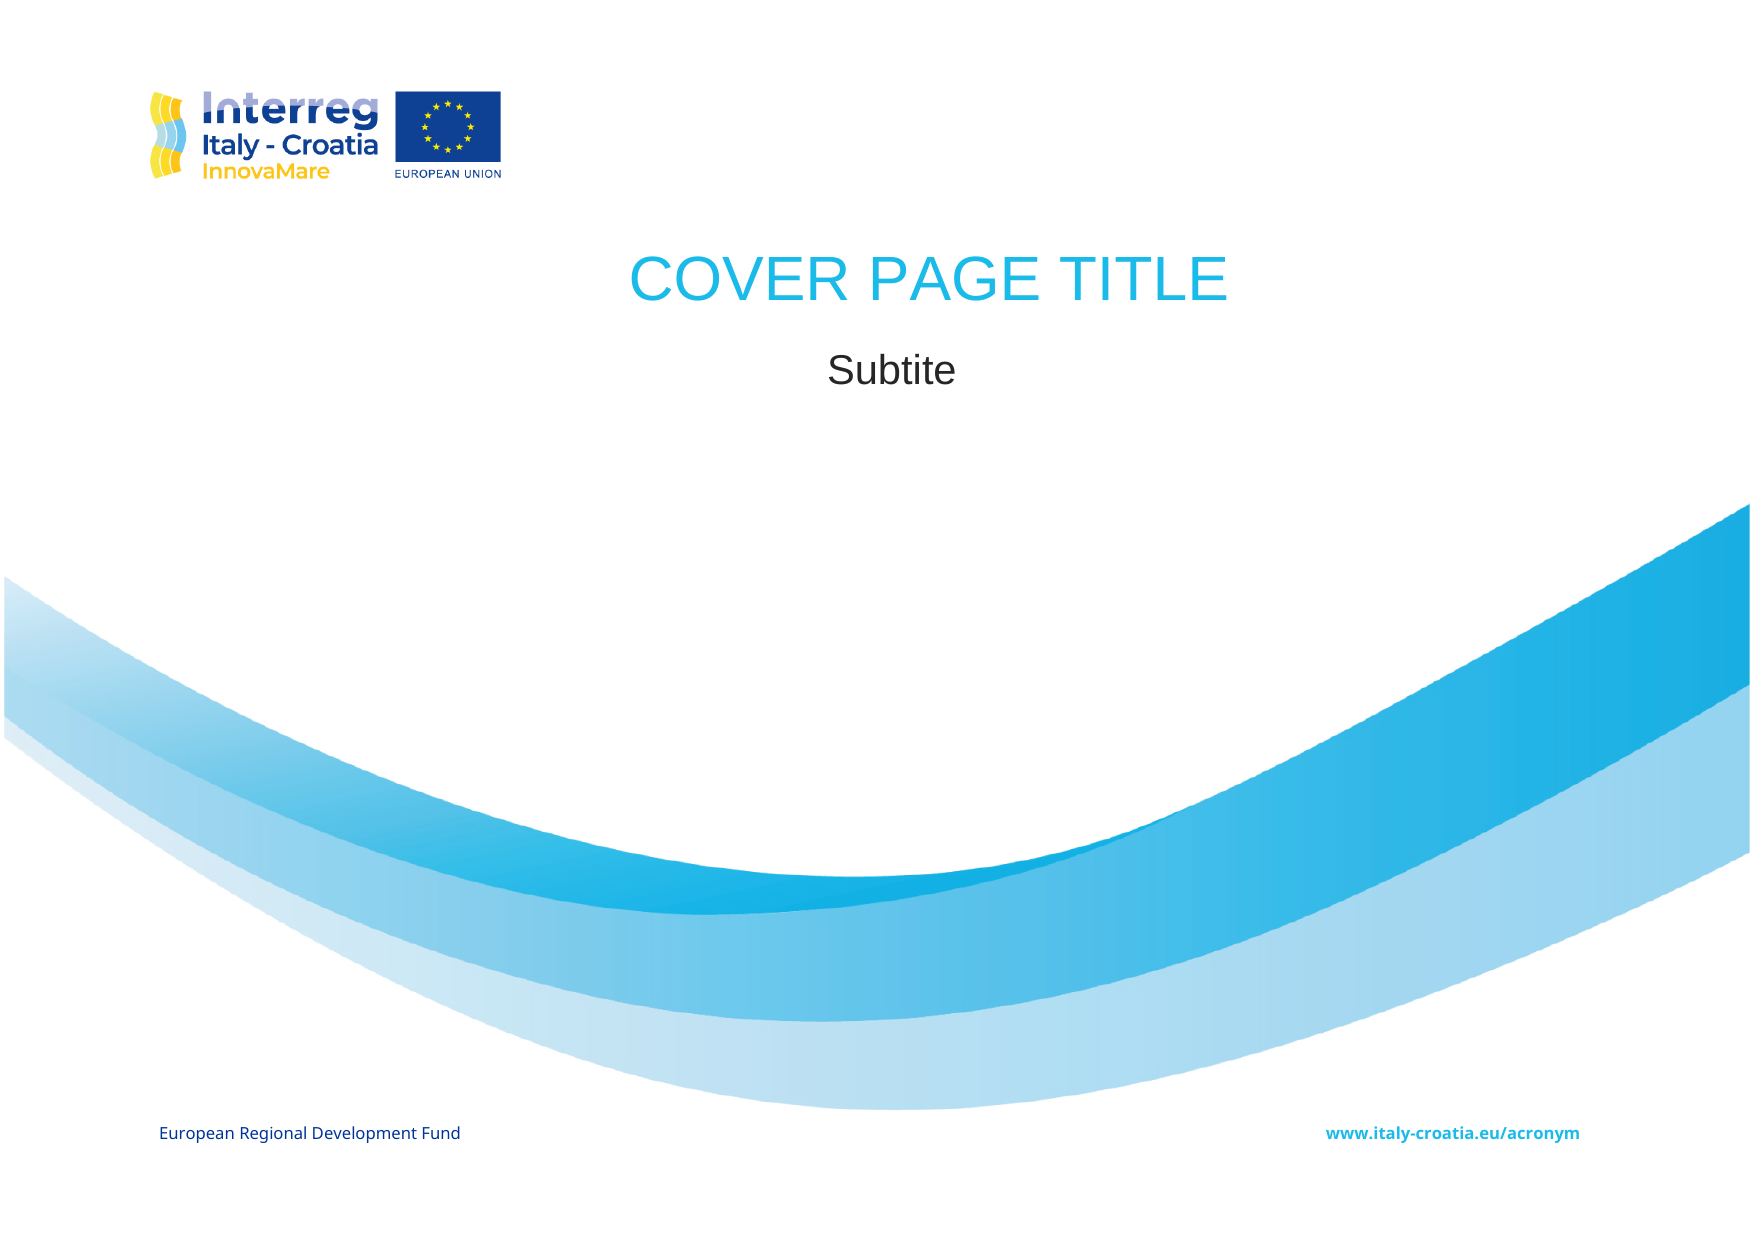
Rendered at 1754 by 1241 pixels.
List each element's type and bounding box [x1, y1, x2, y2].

picture [4, 492, 1750, 1120]
picture [147, 88, 503, 181]
